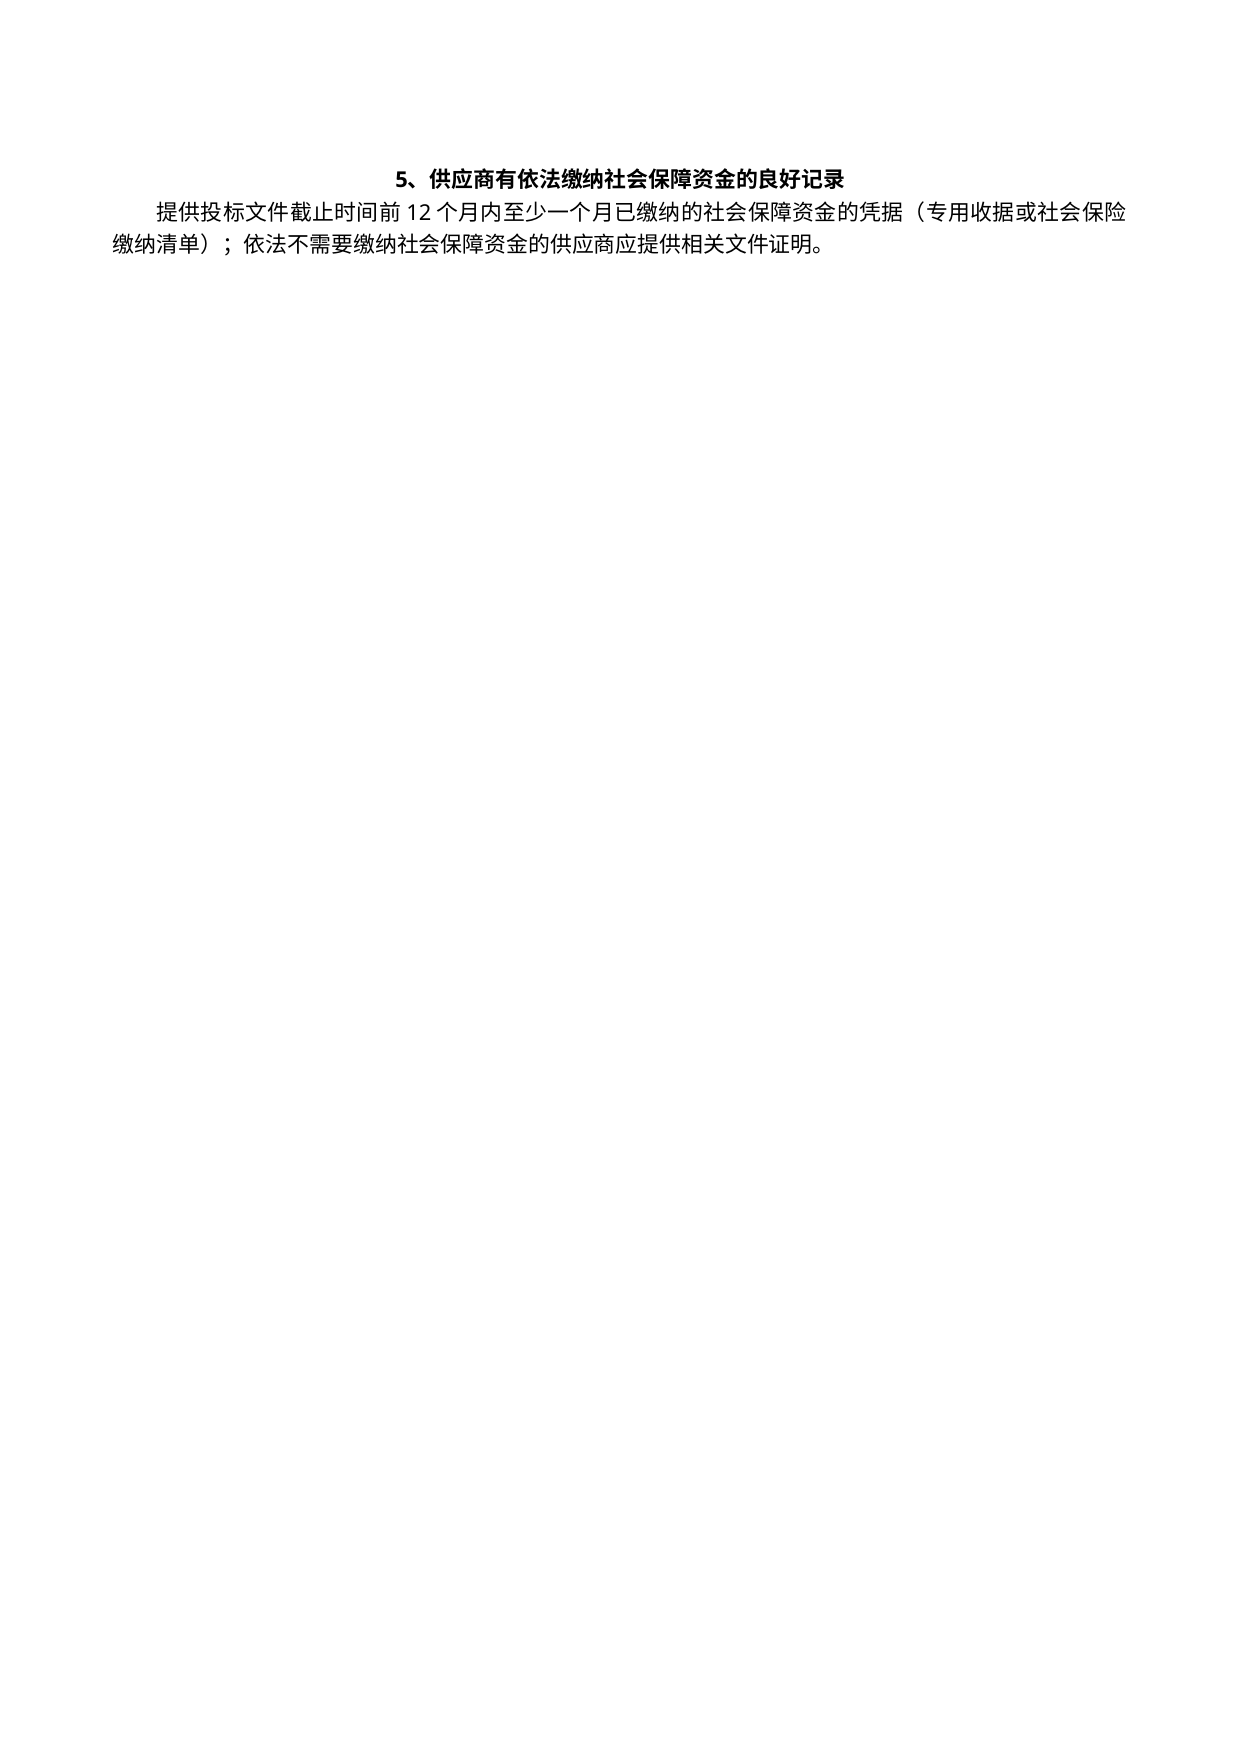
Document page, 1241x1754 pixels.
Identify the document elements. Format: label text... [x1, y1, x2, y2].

text 提供投标文件截止时间前12个月内至少一个月已缴纳的社会保障资金的凭据（专用收据或社会保险缴纳清单）；依法不需要缴纳社会保障资金的供应商应提供相关文件证明。 [112, 194, 1128, 259]
text 5、供应商有依法缴纳社会保障资金的良好记录 [112, 162, 1128, 194]
